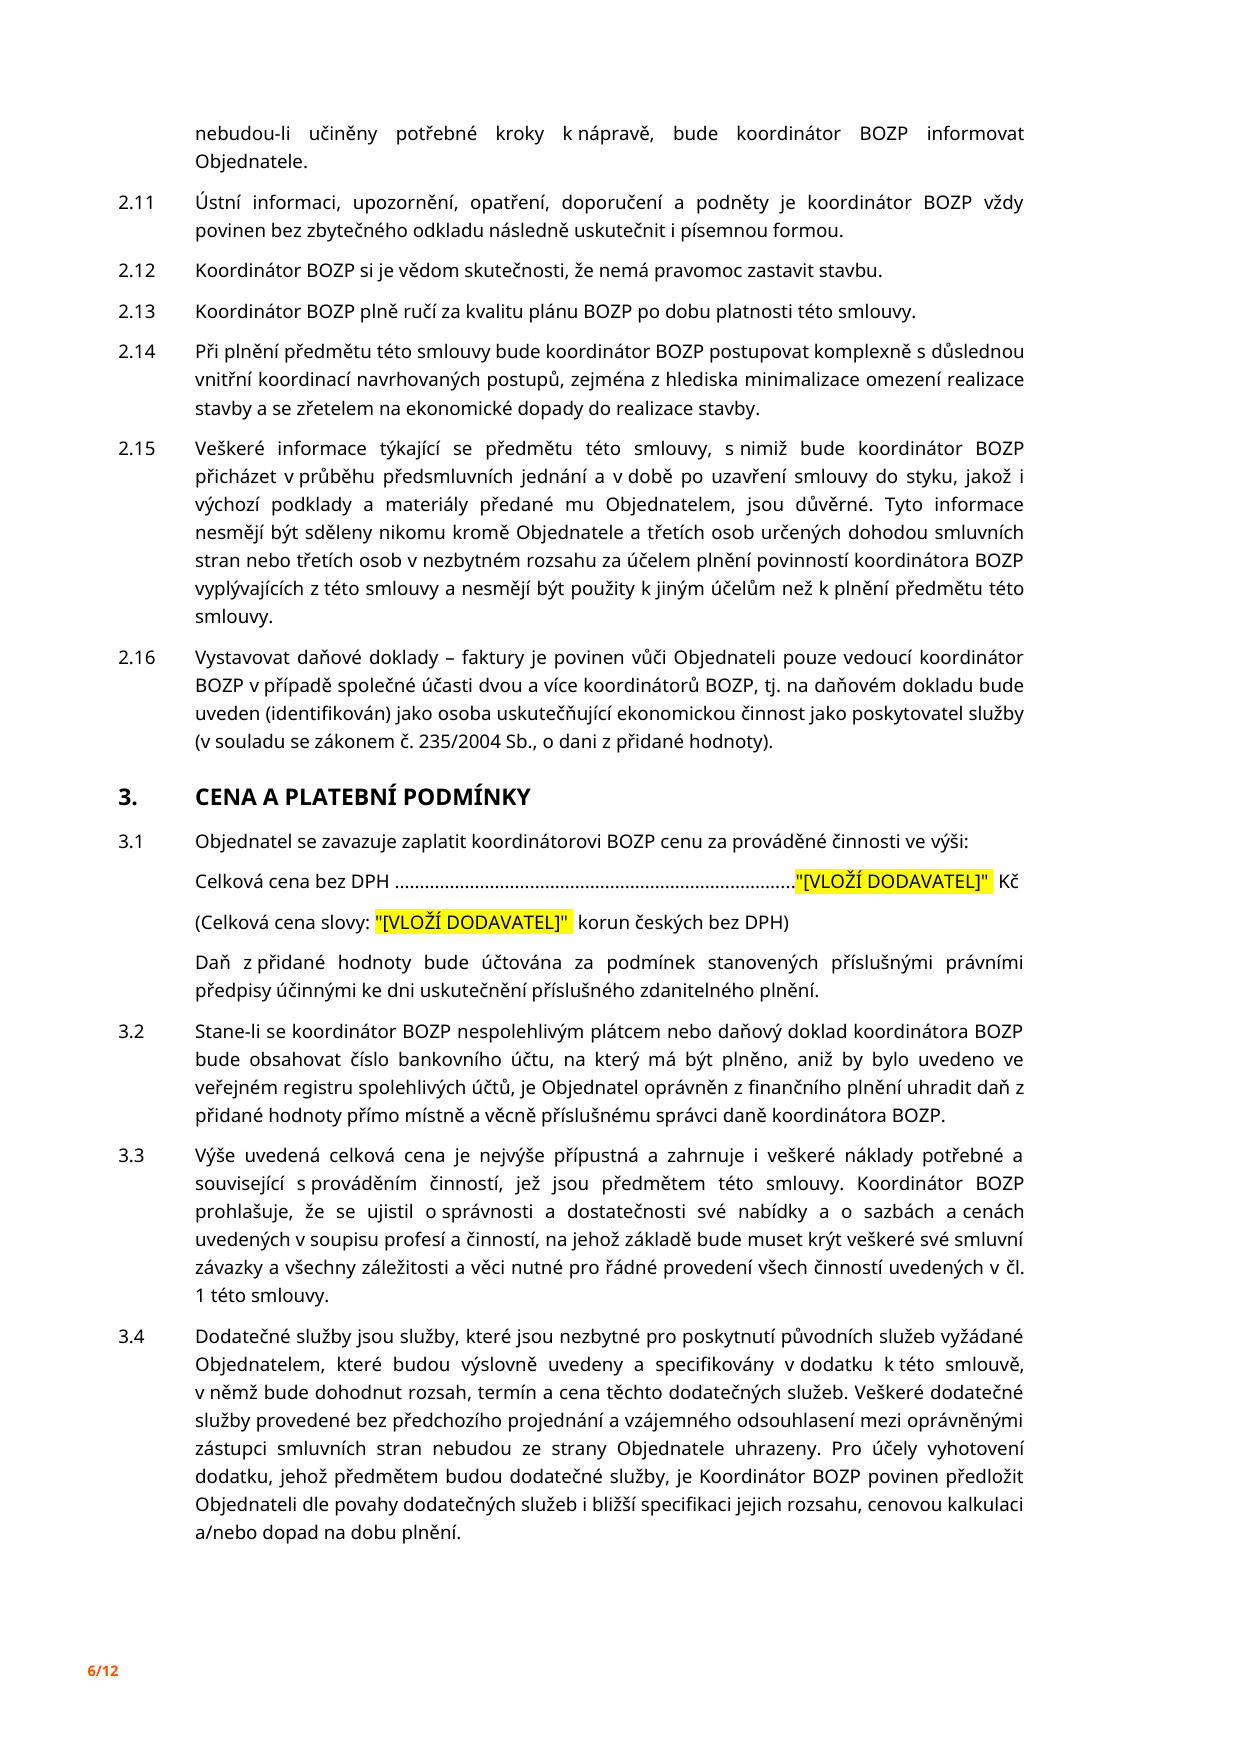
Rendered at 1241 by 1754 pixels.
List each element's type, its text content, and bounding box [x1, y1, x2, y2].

list Koordinátor BOZP si je vědom skutečnosti, že nemá pravomoc zastavit stavbu. [118, 258, 1024, 283]
list Koordinátor BOZP plně ručí za kvalitu plánu BOZP po dobu platnosti této smlouvy. [118, 298, 1024, 324]
list Objednatel se zavazuje zaplatit koordinátorovi BOZP cenu za prováděné činnosti ve výši: [118, 828, 1024, 853]
list Výše uvedená celková cena je nejvýše přípustná a zahrnuje i veškeré náklady potřebné a související s prováděním činností, jež jsou předmětem této smlouvy. Koordinátor BOZP prohlašuje, že se ujistil o správnosti a dostatečnosti své nabídky a o sazbách a cenách uvedených v soupisu profesí a činností, na jehož základě bude muset krýt veškeré své smluvní závazky a všechny záležitosti a věci nutné pro řádné provedení všech činností uvedených v čl. 1 této smlouvy. [118, 1143, 1024, 1308]
list Ústní informaci, upozornění, opatření, doporučení a podněty je koordinátor BOZP vždy povinen bez zbytečného odkladu následně uskutečnit i písemnou formou. [118, 189, 1024, 243]
list CENA A PLATEBNÍ PODMÍNKY [118, 781, 1024, 812]
list Stane-li se koordinátor BOZP nespolehlivým plátcem nebo daňový doklad koordinátora BOZP bude obsahovat číslo bankovního účtu, na který má být plněno, aniž by bylo uvedeno ve veřejném registru spolehlivých účtů, je Objednatel oprávněn z finančního plnění uhradit daň z přidané hodnoty přímo místně a věcně příslušnému správci daně koordinátora BOZP. [118, 1018, 1024, 1128]
text Celková cena bez DPH Kč [195, 868, 1024, 894]
text (Celková cena slovy: korun českých bez DPH) [195, 909, 375, 934]
list Veškeré informace týkající se předmětu této smlouvy, s nimiž bude koordinátor BOZP přicházet v průběhu předsmluvních jednání a v době po uzavření smlouvy do styku, jakož i výchozí podklady a materiály předané mu Objednatelem, jsou důvěrné. Tyto informace nesmějí být sděleny nikomu kromě Objednatele a třetích osob určených dohodou smluvních stran nebo třetích osob v nezbytném rozsahu za účelem plnění povinností koordinátora BOZP vyplývajících z této smlouvy a nesmějí být použity k jiným účelům než k plnění předmětu této smlouvy. [118, 435, 1024, 629]
list Při plnění předmětu této smlouvy bude koordinátor BOZP postupovat komplexně s důslednou vnitřní koordinací navrhovaných postupů, zejména z hlediska minimalizace omezení realizace stavby a se zřetelem na ekonomické dopady do realizace stavby. [118, 339, 1024, 420]
text Daň z přidané hodnoty bude účtována za podmínek stanovených příslušnými právními předpisy účinnými ke dni uskutečnění příslušného zdanitelného plnění. [195, 949, 1024, 1003]
text (Celková cena slovy: korun českých bez DPH) [573, 909, 1024, 934]
list Dodatečné služby jsou služby, které jsou nezbytné pro poskytnutí původních služeb vyžádané Objednatelem, které budou výslovně uvedeny a specifikovány v dodatku k této smlouvě, v němž bude dohodnut rozsah, termín a cena těchto dodatečných služeb. Veškeré dodatečné služby provedené bez předchozího projednání a vzájemného odsouhlasení mezi oprávněnými zástupci smluvních stran nebudou ze strany Objednatele uhrazeny. Pro účely vyhotovení dodatku, jehož předmětem budou dodatečné služby, je Koordinátor BOZP povinen předložit Objednateli dle povahy dodatečných služeb i bližší specifikaci jejich rozsahu, cenovou kalkulaci a/nebo dopad na dobu plnění. [118, 1323, 1024, 1545]
list Vystavovat daňové doklady – faktury je povinen vůči Objednateli pouze vedoucí koordinátor BOZP v případě společné účasti dvou a více koordinátorů BOZP, tj. na daňovém dokladu bude uveden (identifikován) jako osoba uskutečňující ekonomickou činnost jako poskytovatel služby (v souladu se zákonem č. 235/2004 Sb., o dani z přidané hodnoty). [118, 644, 1024, 753]
